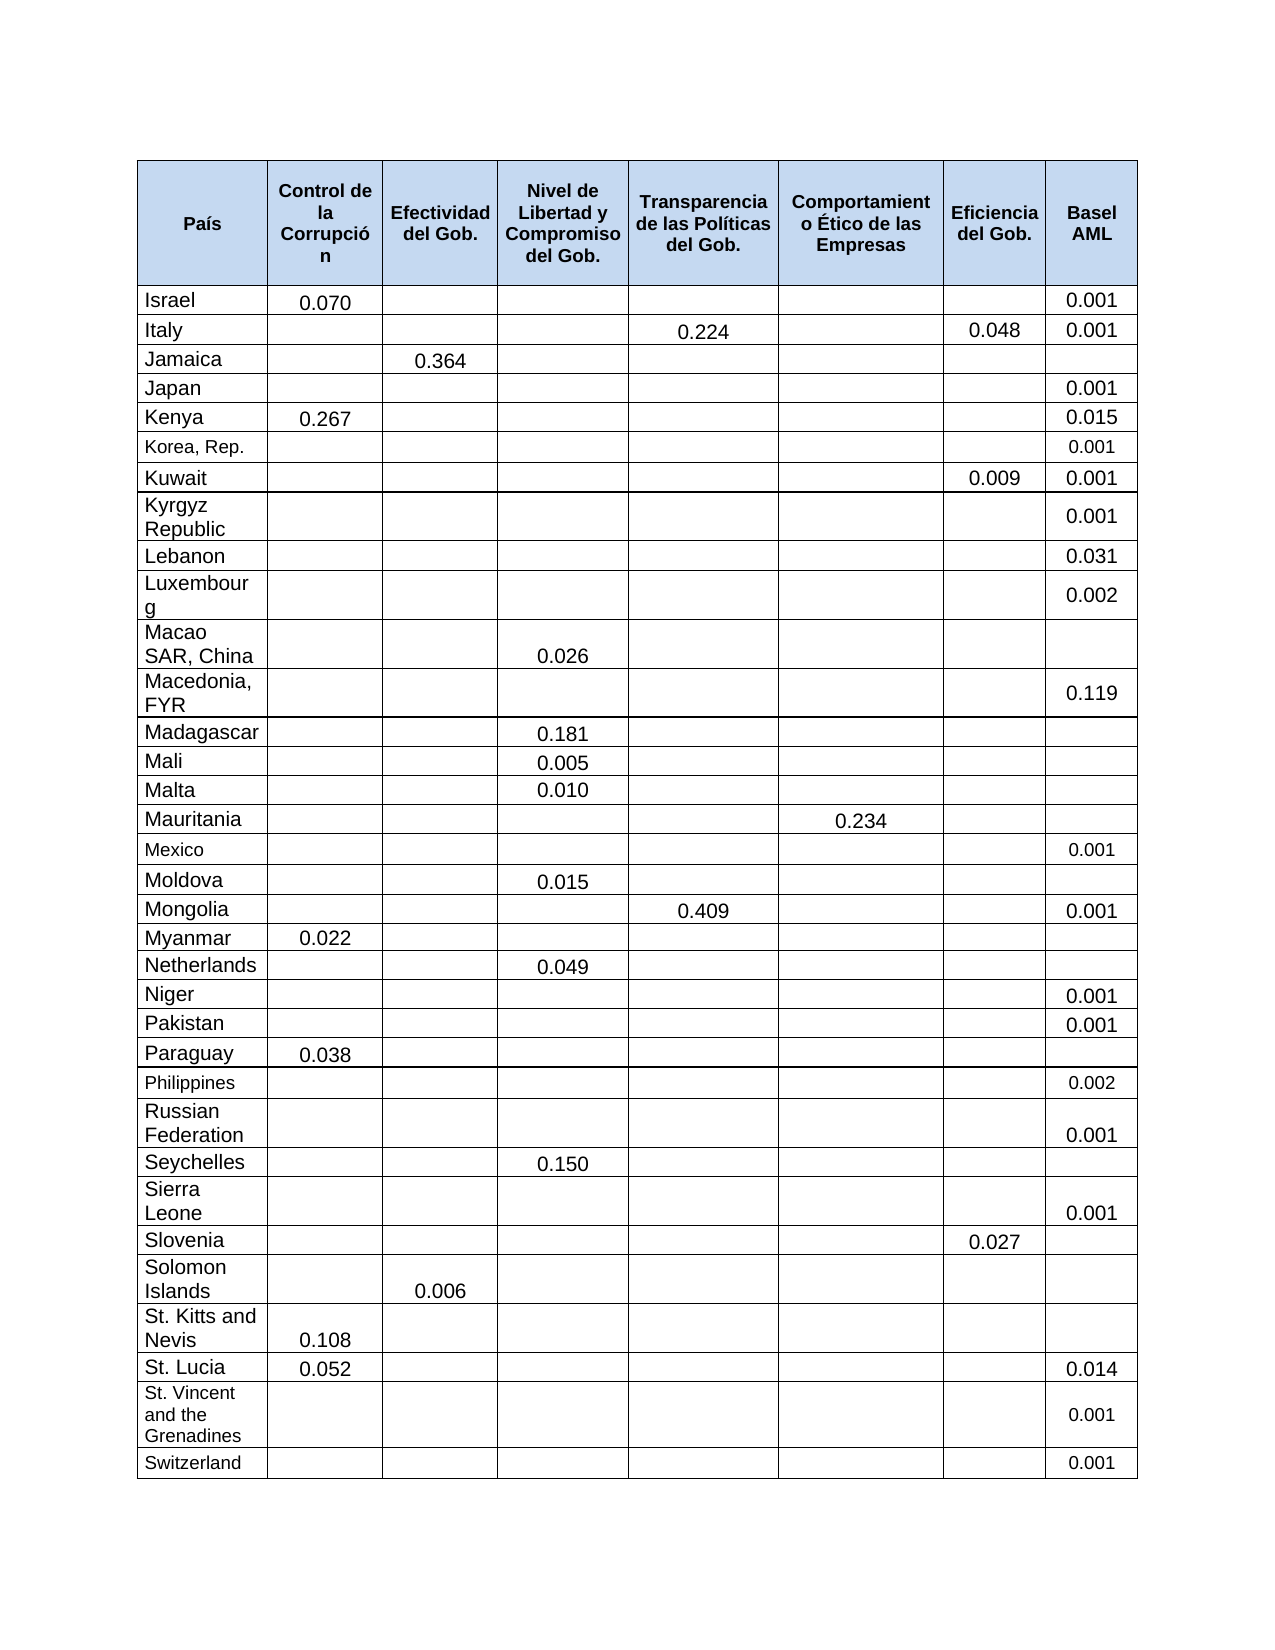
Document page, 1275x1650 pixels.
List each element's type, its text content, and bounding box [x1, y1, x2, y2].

table_cell [779, 1304, 943, 1352]
table_cell Italy [138, 315, 267, 343]
table_cell 0.026 [498, 620, 628, 667]
table_cell [1046, 951, 1137, 979]
table_cell [629, 345, 778, 373]
table_cell Japan [138, 374, 267, 402]
table_cell [268, 541, 382, 569]
table_cell [268, 1255, 382, 1303]
table_cell [629, 1304, 778, 1352]
table_cell [1046, 805, 1137, 833]
table_cell [498, 493, 628, 540]
table_cell [629, 951, 778, 979]
table_cell [629, 1353, 778, 1381]
table_header País [138, 161, 267, 285]
table_cell [629, 620, 778, 667]
table_cell [498, 1353, 628, 1381]
table_cell 0.001 [1046, 895, 1137, 923]
table_header Eficiencia del Gob. [944, 161, 1045, 285]
table_cell [629, 493, 778, 540]
table_cell 0.001 [1046, 1177, 1137, 1225]
table_cell 0.038 [268, 1038, 382, 1066]
table_cell [268, 1226, 382, 1254]
table_cell [383, 776, 497, 804]
table_cell [383, 669, 497, 716]
table_cell [268, 1177, 382, 1225]
table_cell [779, 432, 943, 462]
table_header Efectividad del Gob. [383, 161, 497, 285]
table_cell [498, 1382, 628, 1447]
table_cell [944, 1009, 1045, 1037]
table_cell [779, 718, 943, 746]
table_cell [268, 865, 382, 893]
table_cell [629, 834, 778, 864]
table_cell [498, 345, 628, 373]
table_cell [383, 1226, 497, 1254]
table_cell 0.150 [498, 1148, 628, 1176]
table_cell [498, 374, 628, 402]
table_cell 0.108 [268, 1304, 382, 1352]
table_cell [944, 345, 1045, 373]
table_cell [383, 1448, 497, 1478]
table_cell 0.022 [268, 924, 382, 950]
table_cell [383, 718, 497, 746]
table_cell [779, 865, 943, 893]
table_cell [268, 1148, 382, 1176]
table_cell [498, 924, 628, 950]
table_cell 0.001 [1046, 1448, 1137, 1478]
table_cell [779, 669, 943, 716]
table_cell [498, 1255, 628, 1303]
table_cell Mexico [138, 834, 267, 864]
table_cell 0.015 [498, 865, 628, 893]
table_cell [498, 403, 628, 431]
table_cell [383, 620, 497, 667]
table_cell [629, 980, 778, 1008]
table_cell [498, 669, 628, 716]
table_cell [629, 865, 778, 893]
table_cell Solomon Islands [138, 1255, 267, 1303]
table_cell [944, 493, 1045, 540]
table_cell [629, 669, 778, 716]
table_cell [944, 1304, 1045, 1352]
table_cell Macao SAR, China [138, 620, 267, 667]
table_cell Moldova [138, 865, 267, 893]
table_cell [944, 980, 1045, 1008]
table_cell [629, 1448, 778, 1478]
table_cell 0.006 [383, 1255, 497, 1303]
table_header Control de la Corrupción [268, 161, 382, 285]
table_cell [268, 620, 382, 667]
table_cell [1046, 718, 1137, 746]
table_header Transparencia de las Políticas del Gob. [629, 161, 778, 285]
table_cell Mongolia [138, 895, 267, 923]
table_cell [779, 1255, 943, 1303]
table_cell [779, 924, 943, 950]
table_cell [629, 1038, 778, 1066]
table_cell 0.224 [629, 315, 778, 343]
table_cell Macedonia, FYR [138, 669, 267, 716]
table_cell [944, 1068, 1045, 1098]
table_cell [944, 1255, 1045, 1303]
table_cell Mauritania [138, 805, 267, 833]
table_cell Slovenia [138, 1226, 267, 1254]
table_cell [383, 286, 497, 314]
table_header Comportamiento Ético de las Empresas [779, 161, 943, 285]
table_cell 0.001 [1046, 493, 1137, 540]
table_cell 0.001 [1046, 286, 1137, 314]
table_cell [944, 571, 1045, 618]
table_cell [629, 1099, 778, 1147]
table_cell [779, 1009, 943, 1037]
table_cell [498, 1226, 628, 1254]
table_cell 0.001 [1046, 374, 1137, 402]
table_cell [629, 1177, 778, 1225]
table_cell [498, 1009, 628, 1037]
table_cell 0.001 [1046, 463, 1137, 491]
table_cell [498, 1038, 628, 1066]
table_cell [268, 1068, 382, 1098]
table_cell [498, 1448, 628, 1478]
table_cell [268, 669, 382, 716]
table_cell [498, 1068, 628, 1098]
table_cell 0.001 [1046, 315, 1137, 343]
table_cell [268, 374, 382, 402]
table_cell [383, 541, 497, 569]
table_cell Jamaica [138, 345, 267, 373]
table_cell [1046, 865, 1137, 893]
table_cell [268, 1099, 382, 1147]
table_cell [779, 345, 943, 373]
table_cell 0.009 [944, 463, 1045, 491]
table_cell Paraguay [138, 1038, 267, 1066]
table_cell [944, 669, 1045, 716]
table_cell [498, 541, 628, 569]
table_cell St. Vincent and the Grenadines [138, 1382, 267, 1447]
table_cell [629, 463, 778, 491]
table_cell [383, 315, 497, 343]
table_cell [498, 895, 628, 923]
table_cell 0.119 [1046, 669, 1137, 716]
table_cell [779, 776, 943, 804]
table_cell [779, 1382, 943, 1447]
table_cell [629, 805, 778, 833]
table_cell [268, 432, 382, 462]
table_cell [498, 571, 628, 618]
table_cell [383, 834, 497, 864]
table_cell [383, 1099, 497, 1147]
table_cell [944, 834, 1045, 864]
table_cell Kyrgyz Republic [138, 493, 267, 540]
table_cell [779, 980, 943, 1008]
table_cell [944, 1148, 1045, 1176]
table_cell [779, 951, 943, 979]
table_cell [944, 776, 1045, 804]
table_cell [268, 895, 382, 923]
table_cell [944, 951, 1045, 979]
table_cell St. Kitts and Nevis [138, 1304, 267, 1352]
table_cell [268, 315, 382, 343]
table_cell [1046, 1255, 1137, 1303]
table_cell [1046, 776, 1137, 804]
table_cell Lebanon [138, 541, 267, 569]
table_cell [779, 403, 943, 431]
table_cell Sierra Leone [138, 1177, 267, 1225]
table_cell Kuwait [138, 463, 267, 491]
table_cell [268, 951, 382, 979]
table_cell [629, 718, 778, 746]
table_cell [268, 493, 382, 540]
table_cell [629, 924, 778, 950]
table_cell [944, 1382, 1045, 1447]
table_cell [1046, 747, 1137, 775]
table_cell [944, 805, 1045, 833]
table_cell [383, 980, 497, 1008]
table_cell 0.052 [268, 1353, 382, 1381]
table_cell [383, 463, 497, 491]
table_cell [629, 374, 778, 402]
table_cell 0.001 [1046, 834, 1137, 864]
table_cell [944, 865, 1045, 893]
table_cell [629, 747, 778, 775]
table_cell [383, 924, 497, 950]
table_cell [779, 1353, 943, 1381]
table_cell [629, 1148, 778, 1176]
table_cell [498, 980, 628, 1008]
table_cell [383, 951, 497, 979]
table_cell [944, 620, 1045, 667]
table_cell Luxembourg [138, 571, 267, 618]
table_cell 0.010 [498, 776, 628, 804]
table_cell Kenya [138, 403, 267, 431]
table_cell 0.014 [1046, 1353, 1137, 1381]
table_cell [383, 805, 497, 833]
table_cell [629, 1226, 778, 1254]
table_cell [383, 1382, 497, 1447]
table_cell [383, 1068, 497, 1098]
table_cell [1046, 1304, 1137, 1352]
table_cell [944, 895, 1045, 923]
table_cell 0.027 [944, 1226, 1045, 1254]
table_cell [944, 541, 1045, 569]
table_cell [629, 571, 778, 618]
table_cell Myanmar [138, 924, 267, 950]
table_cell 0.001 [1046, 1382, 1137, 1447]
table_cell [383, 571, 497, 618]
table_cell [1046, 924, 1137, 950]
table_cell [268, 805, 382, 833]
table_cell [779, 1099, 943, 1147]
table_header Basel AML [1046, 161, 1137, 285]
table_cell Russian Federation [138, 1099, 267, 1147]
table_cell 0.005 [498, 747, 628, 775]
table_cell 0.267 [268, 403, 382, 431]
table_cell [498, 1099, 628, 1147]
table_cell Netherlands [138, 951, 267, 979]
table_cell [383, 1038, 497, 1066]
table_cell [779, 571, 943, 618]
table_cell Mali [138, 747, 267, 775]
table_cell Madagascar [138, 718, 267, 746]
table_cell [498, 805, 628, 833]
table_cell [779, 834, 943, 864]
table_cell [268, 1448, 382, 1478]
table_cell 0.001 [1046, 1099, 1137, 1147]
table_cell [779, 315, 943, 343]
table_header Nivel de Libertad y Compromiso del Gob. [498, 161, 628, 285]
table_cell [779, 541, 943, 569]
table_cell [268, 1009, 382, 1037]
table_cell [498, 834, 628, 864]
table_cell [944, 403, 1045, 431]
table_cell [629, 1382, 778, 1447]
table_cell Switzerland [138, 1448, 267, 1478]
table_cell Philippines [138, 1068, 267, 1098]
table_cell [779, 620, 943, 667]
table_cell [629, 1255, 778, 1303]
table_cell [944, 432, 1045, 462]
table_cell [944, 924, 1045, 950]
table_cell [498, 1304, 628, 1352]
table_cell [498, 315, 628, 343]
table_cell [629, 1009, 778, 1037]
table_cell [944, 1038, 1045, 1066]
table_cell [629, 432, 778, 462]
table_cell [629, 541, 778, 569]
table_cell 0.001 [1046, 1009, 1137, 1037]
table_cell 0.048 [944, 315, 1045, 343]
table_cell [944, 1177, 1045, 1225]
table_cell [629, 1068, 778, 1098]
table_cell [779, 374, 943, 402]
table_cell 0.181 [498, 718, 628, 746]
table_cell 0.002 [1046, 571, 1137, 618]
table_cell [383, 432, 497, 462]
table_cell [383, 403, 497, 431]
table_cell [779, 493, 943, 540]
table_cell 0.070 [268, 286, 382, 314]
table_cell [629, 403, 778, 431]
table_cell [779, 1177, 943, 1225]
table_cell [944, 286, 1045, 314]
table_cell [383, 747, 497, 775]
table_cell [383, 493, 497, 540]
table_cell Pakistan [138, 1009, 267, 1037]
table_cell [779, 1038, 943, 1066]
table_cell St. Lucia [138, 1353, 267, 1381]
table_cell [944, 747, 1045, 775]
table_cell [268, 718, 382, 746]
table_cell [498, 463, 628, 491]
table_cell [383, 374, 497, 402]
table_cell [779, 286, 943, 314]
table_cell [383, 1353, 497, 1381]
table_cell [779, 463, 943, 491]
table_cell [944, 374, 1045, 402]
table_cell [383, 1009, 497, 1037]
table_cell 0.002 [1046, 1068, 1137, 1098]
table_cell Niger [138, 980, 267, 1008]
table_cell [268, 1382, 382, 1447]
table_cell [1046, 1148, 1137, 1176]
table_cell [268, 571, 382, 618]
table_cell 0.031 [1046, 541, 1137, 569]
table_cell [383, 1177, 497, 1225]
table_cell [268, 345, 382, 373]
table_cell [498, 286, 628, 314]
table_cell [1046, 1226, 1137, 1254]
table_cell [944, 1353, 1045, 1381]
table_cell [268, 747, 382, 775]
table_cell 0.234 [779, 805, 943, 833]
table_cell 0.001 [1046, 980, 1137, 1008]
table_cell [779, 1148, 943, 1176]
table_cell Seychelles [138, 1148, 267, 1176]
table_cell [944, 1448, 1045, 1478]
table_cell [268, 776, 382, 804]
table_cell [383, 1304, 497, 1352]
table_cell [498, 432, 628, 462]
table_cell [383, 895, 497, 923]
table_cell [383, 865, 497, 893]
table_cell [498, 1177, 628, 1225]
table_cell 0.409 [629, 895, 778, 923]
table_cell [779, 1448, 943, 1478]
table_cell [268, 463, 382, 491]
table_cell Malta [138, 776, 267, 804]
table_cell [779, 747, 943, 775]
table_cell 0.001 [1046, 432, 1137, 462]
table_cell [1046, 1038, 1137, 1066]
table_cell Israel [138, 286, 267, 314]
table_cell 0.049 [498, 951, 628, 979]
table_cell [1046, 345, 1137, 373]
table_cell [383, 1148, 497, 1176]
table_cell [944, 1099, 1045, 1147]
table_cell [268, 980, 382, 1008]
table_cell [629, 776, 778, 804]
table_cell [944, 718, 1045, 746]
table_cell 0.364 [383, 345, 497, 373]
table_cell Korea, Rep. [138, 432, 267, 462]
table_cell 0.015 [1046, 403, 1137, 431]
table_cell [779, 895, 943, 923]
table_cell [1046, 620, 1137, 667]
table_cell [779, 1068, 943, 1098]
table_cell [268, 834, 382, 864]
table_cell [629, 286, 778, 314]
table_cell [779, 1226, 943, 1254]
